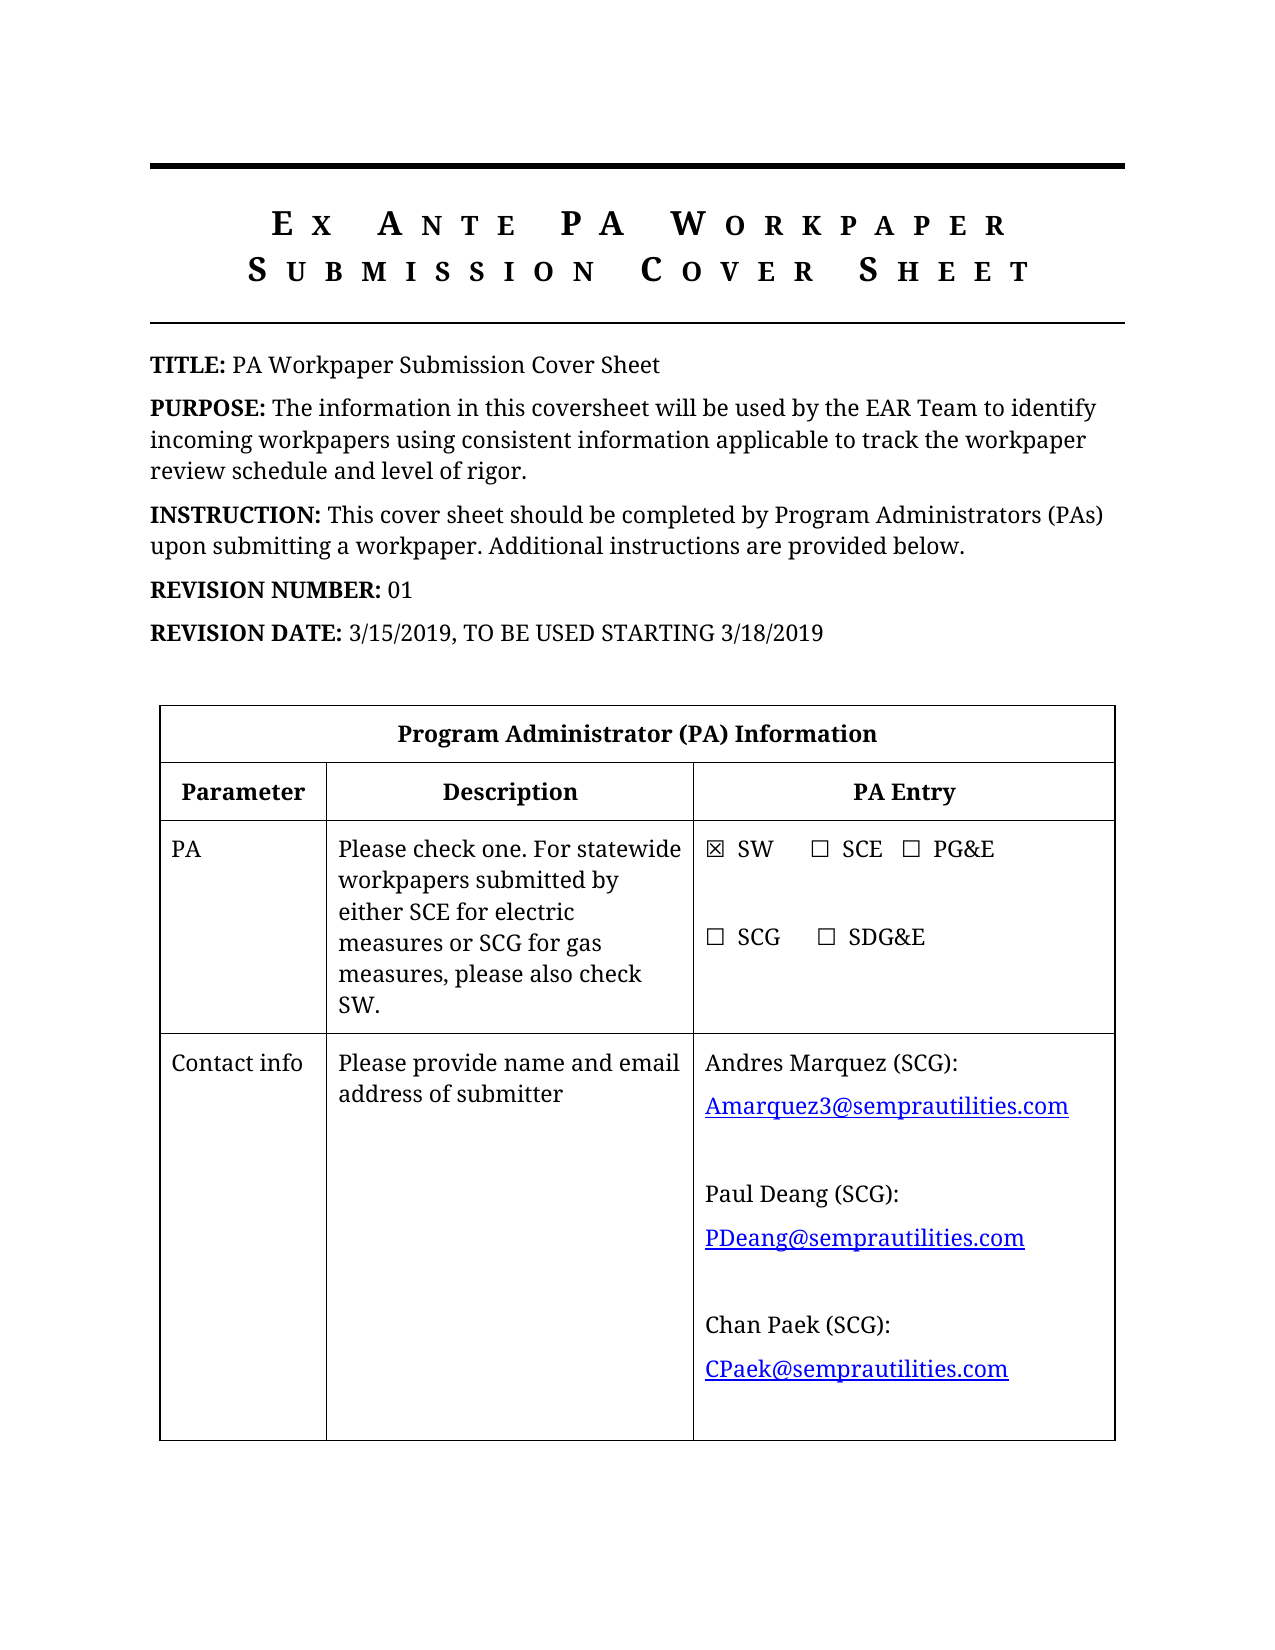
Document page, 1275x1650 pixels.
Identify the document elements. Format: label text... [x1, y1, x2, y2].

table_cell Andres Marquez (SCG): Amarquez3@semprautilities.com Paul Deang (SCG): PDeang@semprautilities.com Chan Paek (SCG): CPaek@semprautilities.com [694, 1034, 1114, 1440]
table_cell PA Entry [694, 763, 1114, 819]
table_header Program Administrator (PA) Information [161, 706, 1114, 762]
text Purpose: The information in this coversheet will be used by the EAR Team to identify incoming workpapers using consistent information applicable to track the workpaper review schedule and level of rigor. [150, 392, 1125, 486]
text Title: PA Workpaper Submission Cover Sheet [150, 349, 1125, 380]
table_cell Please check one. For statewide workpapers submitted by either SCE for electric measures or SCG for gas measures, please also check SW. [327, 821, 693, 1033]
table_cell PA [161, 821, 326, 1033]
table_cell Please provide name and email address of submitter [327, 1034, 693, 1440]
text Ex Ante PA Workpaper Submission Cover Sheet [150, 169, 1125, 322]
text REVISION DATE: 3/15/2019, To be used starting 3/18/2019 [150, 617, 1125, 649]
table_cell SW SCE PG&E SCG SDG&E [694, 821, 1114, 1033]
table_cell Description [327, 763, 693, 819]
table_cell Parameter [161, 763, 326, 819]
table_cell Contact info [161, 1034, 326, 1440]
text REVISION NUMBER: 01 [150, 574, 1125, 605]
text INSTRUCTION: This cover sheet should be completed by Program Administrators (PAs) upon submitting a workpaper. Additional instructions are provided below. [150, 499, 1125, 561]
